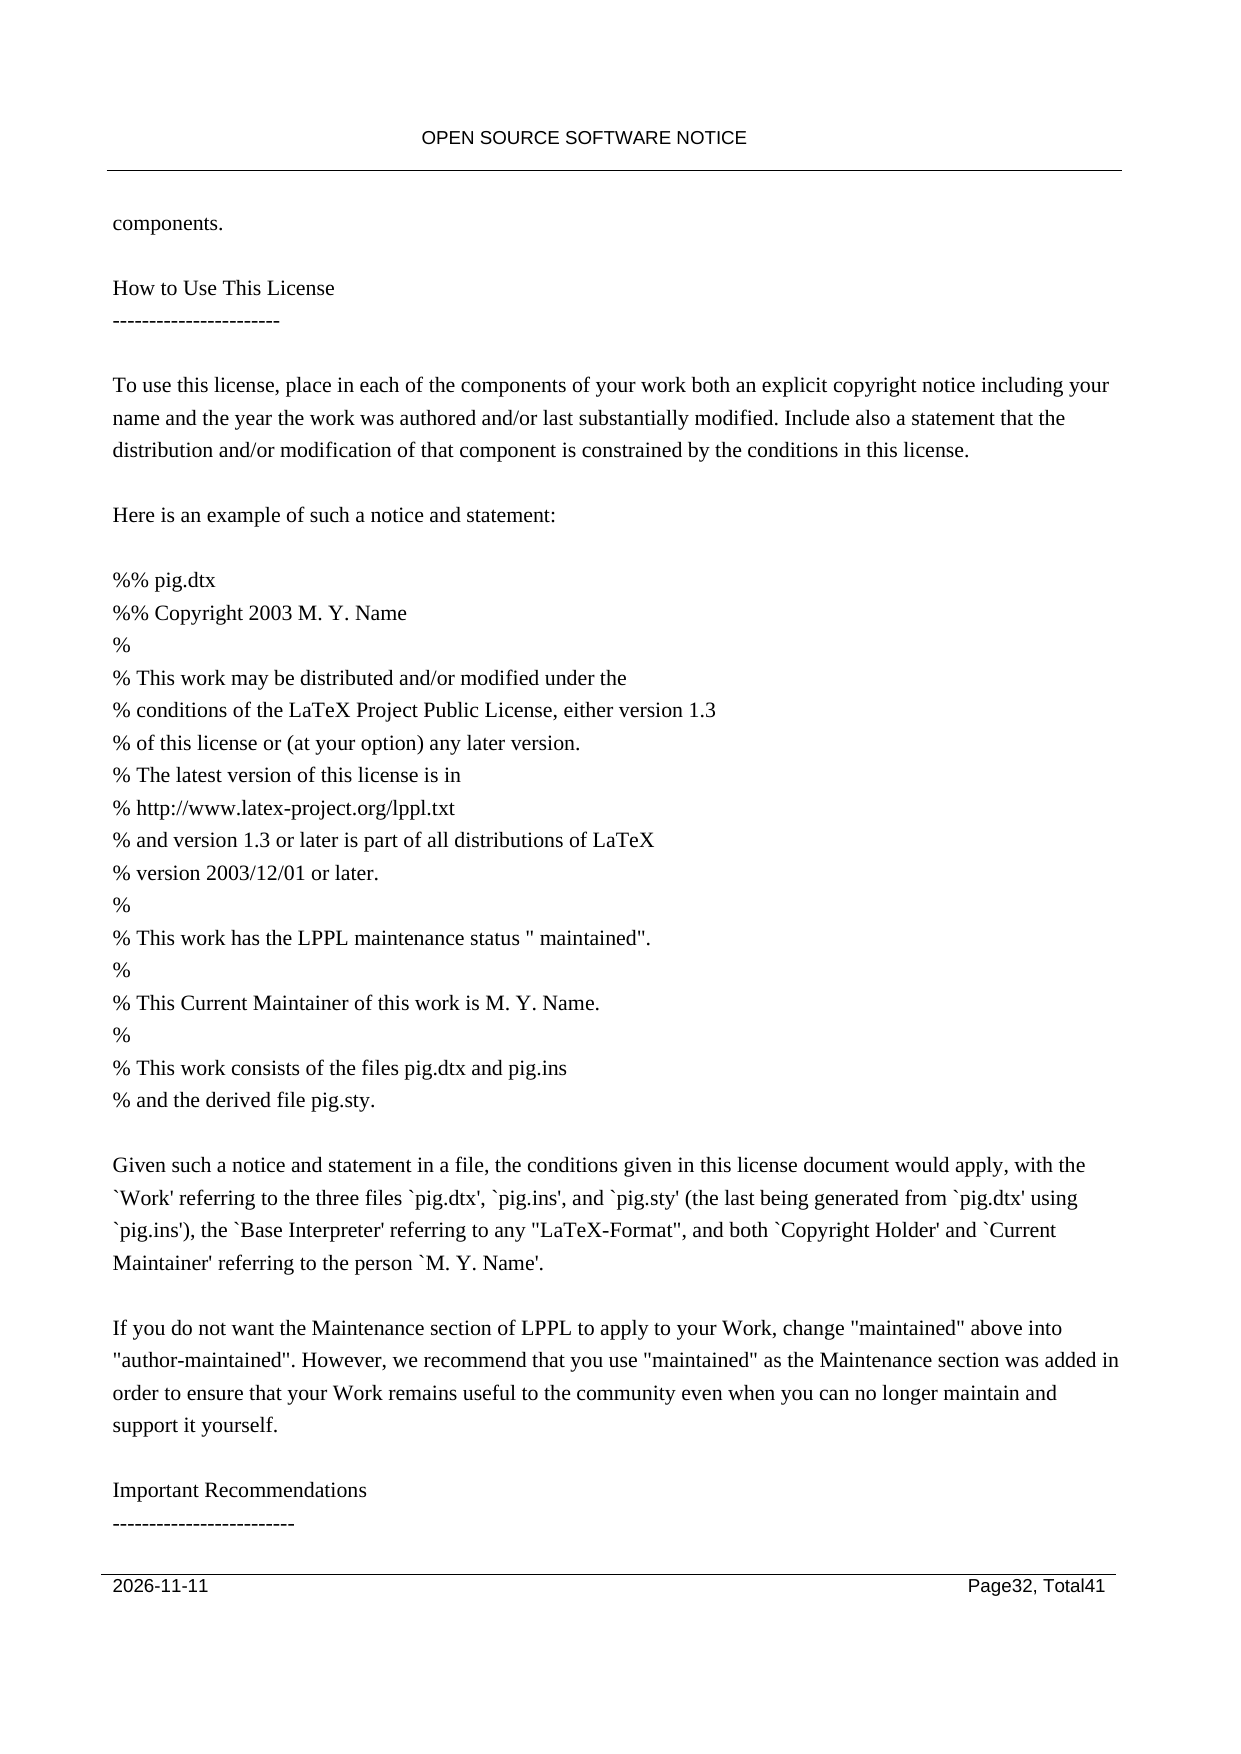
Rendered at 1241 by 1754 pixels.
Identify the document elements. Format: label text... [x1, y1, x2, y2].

text % [112, 1019, 1128, 1051]
text % This work may be distributed and/or modified under the [112, 661, 1128, 694]
text ------------------------- [112, 1506, 1128, 1539]
text Given such a notice and statement in a file, the conditions given in this license document would apply, with the `Work' referring to the three files `pig.dtx', `pig.ins', and `pig.sty' (the last being generated from `pig.dtx' using `pig.ins'), the `Base Interpreter' referring to any "LaTeX-Format", and both `Copyright Holder' and `Current Maintainer' referring to the person `M. Y. Name'. [112, 1149, 1128, 1279]
text ----------------------- [112, 304, 1128, 336]
text % [112, 629, 1128, 661]
text % The latest version of this license is in [112, 759, 1128, 791]
text % and the derived file pig.sty. [112, 1084, 1128, 1116]
text % and version 1.3 or later is part of all distributions of LaTeX [112, 824, 1128, 856]
text %% pig.dtx [112, 564, 1128, 596]
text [112, 206, 1128, 239]
text % This work has the LPPL maintenance status " maintained". [112, 921, 1128, 954]
text Important Recommendations [112, 1474, 1128, 1506]
text Here is an example of such a notice and statement: [112, 499, 1128, 531]
text % This work consists of the files pig.dtx and pig.ins [112, 1051, 1128, 1084]
text To use this license, place in each of the components of your work both an explicit copyright notice including your name and the year the work was authored and/or last substantially modified. Include also a statement that the distribution and/or modification of that component is constrained by the conditions in this license. [112, 369, 1128, 466]
text % version 2003/12/01 or later. [112, 856, 1128, 889]
text % [112, 889, 1128, 921]
text How to Use This License [112, 271, 1128, 304]
text If you do not want the Maintenance section of LPPL to apply to your Work, change "maintained" above into "author-maintained". However, we recommend that you use "maintained" as the Maintenance section was added in order to ensure that your Work remains useful to the community even when you can no longer maintain and support it yourself. [112, 1311, 1128, 1441]
text % [112, 954, 1128, 986]
text % http://www.latex-project.org/lppl.txt [112, 791, 1128, 824]
text %% Copyright 2003 M. Y. Name [112, 596, 1128, 629]
text % of this license or (at your option) any later version. [112, 726, 1128, 759]
text % This Current Maintainer of this work is M. Y. Name. [112, 986, 1128, 1019]
text % conditions of the LaTeX Project Public License, either version 1.3 [112, 694, 1128, 726]
